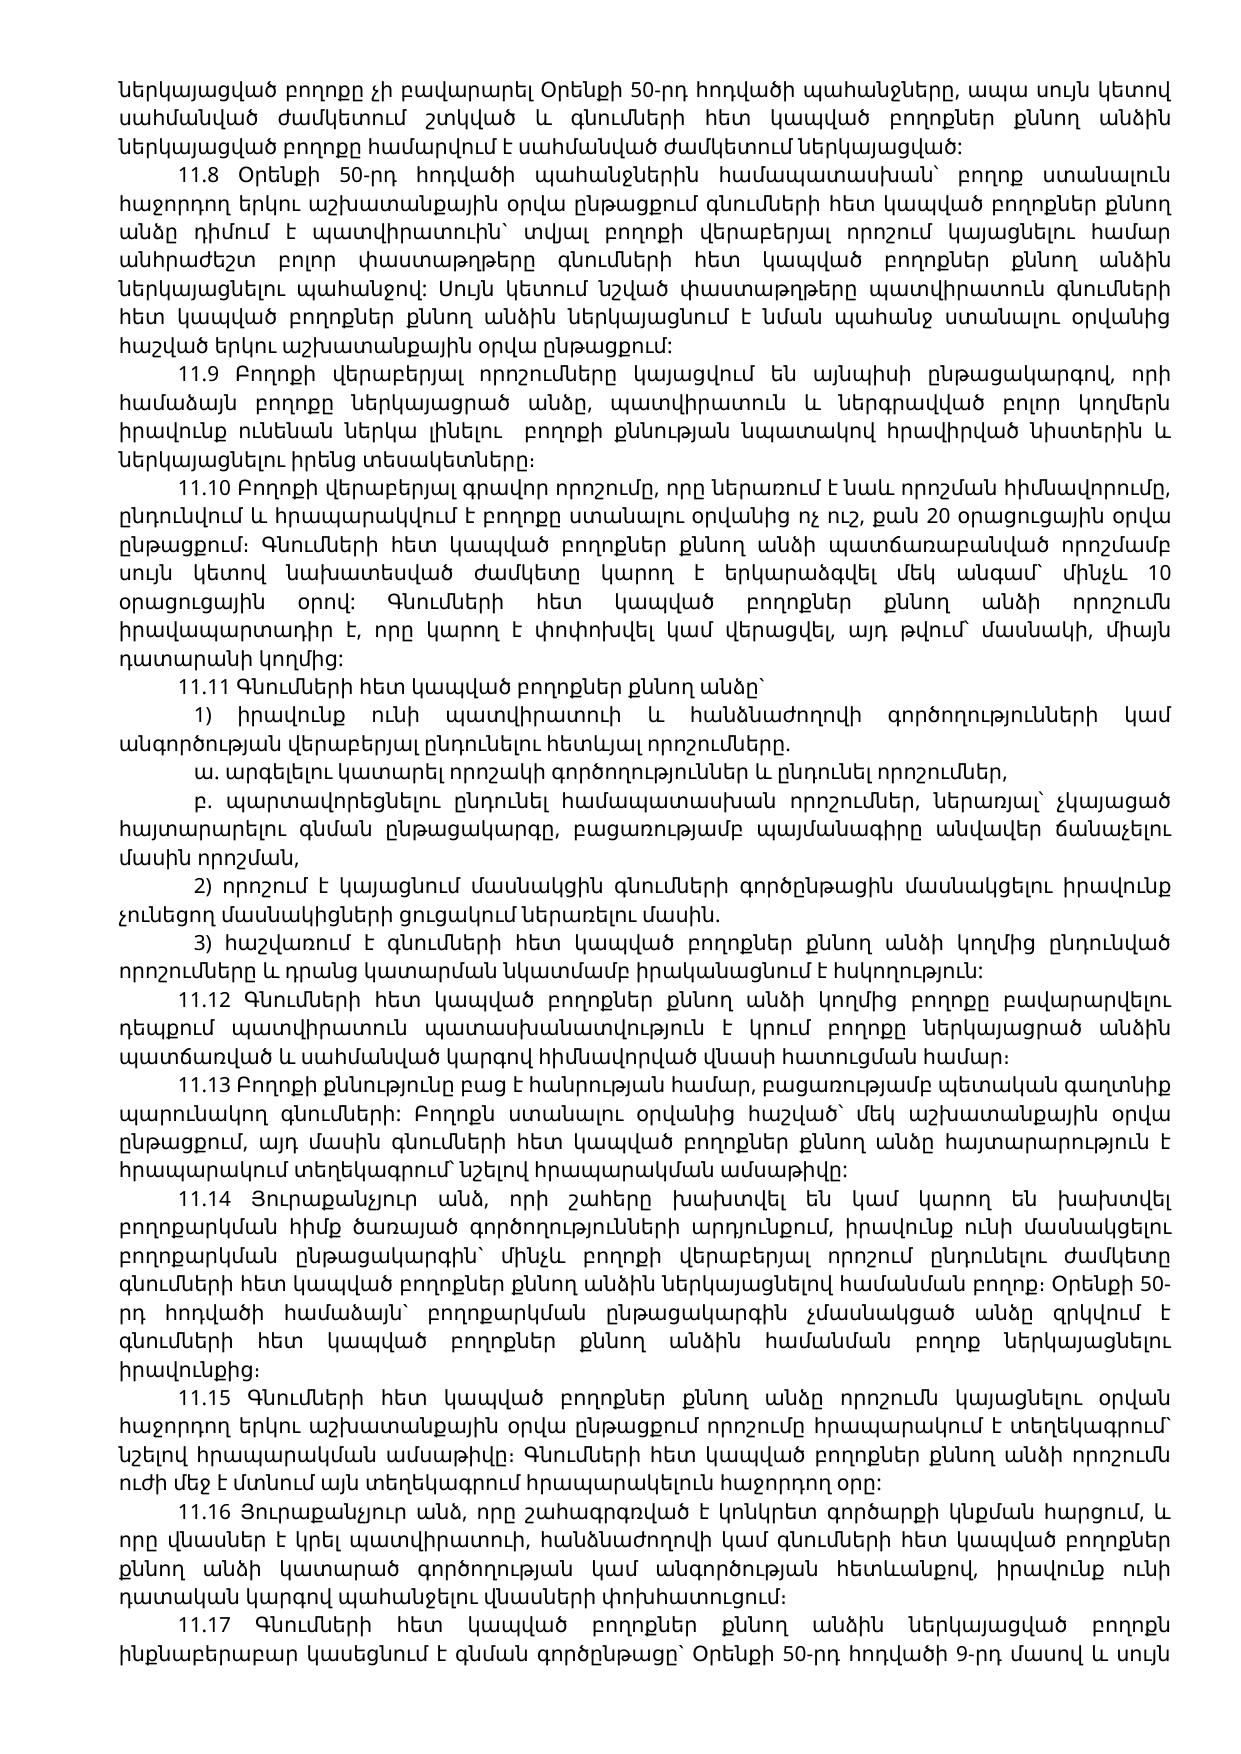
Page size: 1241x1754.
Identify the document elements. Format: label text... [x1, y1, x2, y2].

text 11.14 Յուրաքանչյուր անձ, որի շահերը խախտվել են կամ կարող են խախտվել բողոքարկման հիմք ծառայած գործողությունների արդյունքում, իրավունք ունի մասնակցելու բողոքարկման ընթացակարգին` մինչև բողոքի վերաբերյալ որոշում ընդունելու ժամկետը գնումների հետ կապված բողոքներ քննող անձին ներկայացնելով համանման բողոք։ Օրենքի 50-րդ հոդվածի համաձայն` բողոքարկման ընթացակարգին չմասնակցած անձը զրկվում է գնումների հետ կապված բողոքներ քննող անձին համանման բողոք ներկայացնելու իրավունքից։ [118, 1184, 1171, 1383]
text 11.11 Գնումների հետ կապված բողոքներ քննող անձը` [118, 672, 1171, 701]
text 3) հաշվառում է գնումների հետ կապված բողոքներ քննող անձի կողմից ընդունված որոշումները և դրանց կատարման նկատմամբ իրականացնում է հսկողություն: [118, 928, 1171, 985]
text 11.9 Բողոքի վերաբերյալ որոշումները կայացվում են այնպիսի ընթացակարգով, որի համաձայն բողոքը ներկայացրած անձը, պատվիրատուն և ներգրավված բոլոր կողմերն իրավունք ունենան ներկա լինելու բողոքի քննության նպատակով հրավիրված նիստերին և ներկայացնելու իրենց տեսակետները։ [118, 359, 1171, 473]
text բ. պարտավորեցնելու ընդունել համապատասխան որոշումներ, ներառյալ՝ չկայացած հայտարարելու գնման ընթացակարգը, բացառությամբ պայմանագիրը անվավեր ճանաչելու մասին որոշման, [118, 786, 1171, 871]
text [118, 75, 1171, 160]
text 11.8 Օրենքի 50-րդ հոդվածի պահանջներին համապատասխան՝ բողոք ստանալուն հաջորդող երկու աշխատանքային օրվա ընթացքում գնումների հետ կապված բողոքներ քննող անձը դիմում է պատվիրատուին` տվյալ բողոքի վերաբերյալ որոշում կայացնելու համար անհրաժեշտ բոլոր փաստաթղթերը գնումների հետ կապված բողոքներ քննող անձին ներկայացնելու պահանջով: Սույն կետում նշված փաստաթղթերը պատվիրատուն գնումների հետ կապված բողոքներ քննող անձին ներկայացնում է նման պահանջ ստանալու օրվանից հաշված երկու աշխատանքային օրվա ընթացքում: [118, 160, 1171, 359]
text ա. արգելելու կատարել որոշակի գործողություններ և ընդունել որոշումներ, [118, 757, 1171, 786]
text 11.13 Բողոքի քննությունը բաց է հանրության համար, բացառությամբ պետական գաղտնիք պարունակող գնումների: Բողոքն ստանալու օրվանից հաշված՝ մեկ աշխատանքային օրվա ընթացքում, այդ մասին գնումների հետ կապված բողոքներ քննող անձը հայտարարություն է հրապարակում տեղեկագրում՝ նշելով հրապարակման ամսաթիվը: [118, 1070, 1171, 1184]
text 11.12 Գնումների հետ կապված բողոքներ քննող անձի կողմից բողոքը բավարարվելու դեպքում պատվիրատուն պատասխանատվություն է կրում բողոքը ներկայացրած անձին պատճառված և սահմանված կարգով հիմնավորված վնասի հատուցման համար։ [118, 985, 1171, 1070]
text 11.15 Գնումների հետ կապված բողոքներ քննող անձը որոշումն կայացնելու օրվան հաջորդող երկու աշխատանքային օրվա ընթացքում որոշումը հրապարակում է տեղեկագրում` նշելով հրապարակման ամսաթիվը։ Գնումների հետ կապված բողոքներ քննող անձի որոշումն ուժի մեջ է մտնում այն տեղեկագրում հրապարակելուն հաջորդող օրը: [118, 1383, 1171, 1497]
text 11.10 Բողոքի վերաբերյալ գրավոր որոշումը, որը ներառում է նաև որոշման հիմնավորումը, ընդունվում և հրապարակվում է բողոքը ստանալու օրվանից ոչ ուշ, քան 20 օրացուցային օրվա ընթացքում։ Գնումների հետ կապված բողոքներ քննող անձի պատճառաբանված որոշմամբ սույն կետով նախատեսված ժամկետը կարող է երկարաձգվել մեկ անգամ` մինչև 10 օրացուցային օրով: Գնումների հետ կապված բողոքներ քննող անձի որոշումն իրավապարտադիր է, որը կարող է փոփոխվել կամ վերացվել, այդ թվում՝ մասնակի, միայն դատարանի կողմից: [118, 473, 1171, 672]
text 1) իրավունք ունի պատվիրատուի և հանձնաժողովի գործողությունների կամ անգործության վերաբերյալ ընդունելու հետևյալ որոշումները. [118, 701, 1171, 757]
text 2) որոշում է կայացնում մասնակցին գնումների գործընթացին մասնակցելու իրավունք չունեցող մասնակիցների ցուցակում ներառելու մասին. [118, 871, 1171, 928]
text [118, 1611, 1171, 1667]
text 11.16 Յուրաքանչյուր անձ, որը շահագրգռված է կոնկրետ գործարքի կնքման հարցում, և որը վնասներ է կրել պատվիրատուի, հանձնաժողովի կամ գնումների հետ կապված բողոքներ քննող անձի կատարած գործողության կամ անգործության հետևանքով, իրավունք ունի դատական կարգով պահանջելու վնասների փոխհատուցում։ [118, 1497, 1171, 1611]
